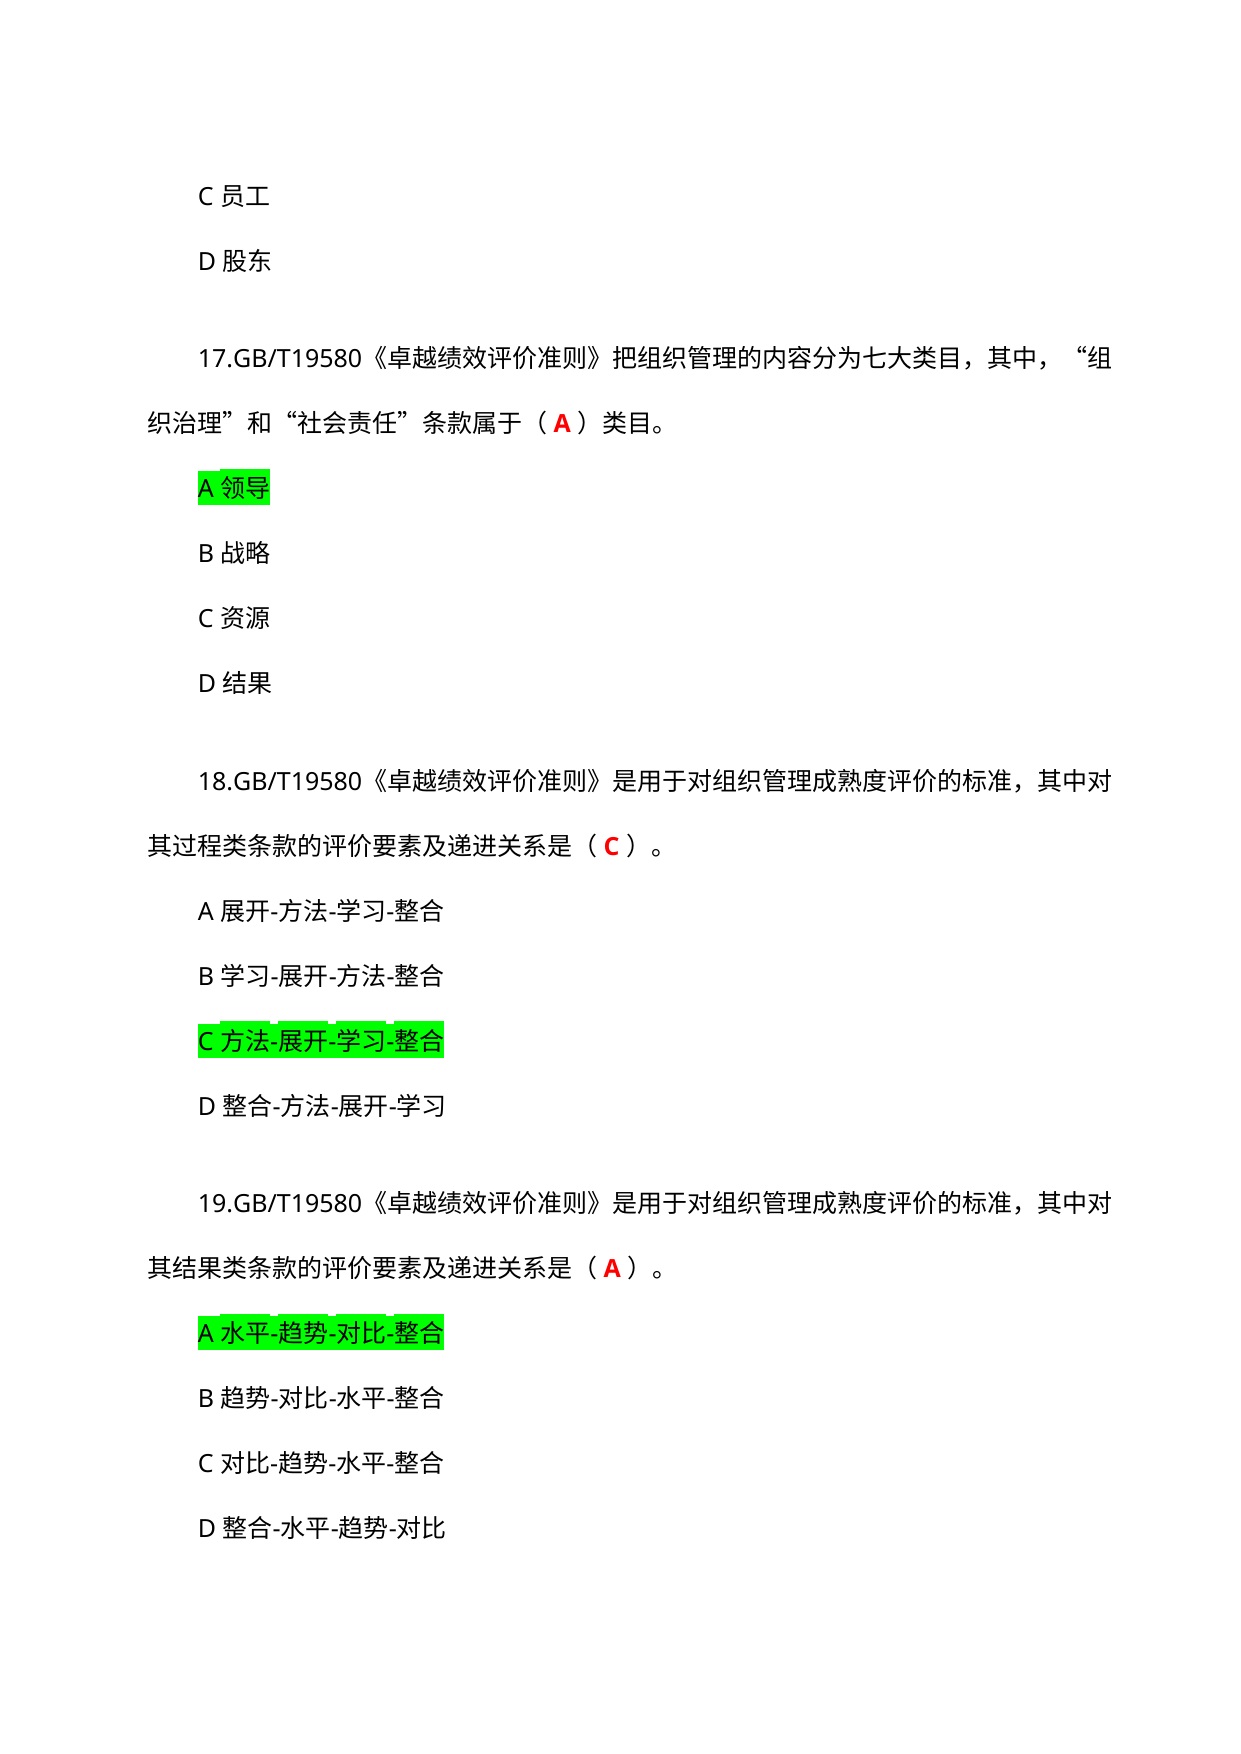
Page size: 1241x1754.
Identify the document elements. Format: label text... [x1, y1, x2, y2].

text D 股东 [148, 227, 1122, 292]
text C 资源 [148, 584, 1122, 649]
text 18.GB/T19580《卓越绩效评价准则》是用于对组织管理成熟度评价的标准，其中对其过程类条款的评价要素及递进关系是（ C ）。 [148, 747, 1122, 877]
text C 方法-展开-学习-整合 [148, 1007, 1122, 1072]
text B 战略 [148, 519, 1122, 584]
text D 结果 [148, 649, 1122, 714]
text C 对比-趋势-水平-整合 [148, 1429, 1122, 1494]
text A 水平-趋势-对比-整合 [148, 1299, 1122, 1364]
text 17.GB/T19580《卓越绩效评价准则》把组织管理的内容分为七大类目，其中，“组织治理”和“社会责任”条款属于（ A ）类目。 [148, 324, 1122, 454]
text D 整合-方法-展开-学习 [148, 1072, 1122, 1137]
text C 员工 [148, 162, 1122, 227]
text B 趋势-对比-水平-整合 [148, 1364, 1122, 1429]
text D 整合-水平-趋势-对比 [148, 1494, 1122, 1559]
text B 学习-展开-方法-整合 [148, 942, 1122, 1007]
text 19.GB/T19580《卓越绩效评价准则》是用于对组织管理成熟度评价的标准，其中对其结果类条款的评价要素及递进关系是（ A ）。 [148, 1169, 1122, 1299]
text A 展开-方法-学习-整合 [148, 877, 1122, 942]
text A 领导 [148, 454, 1122, 519]
